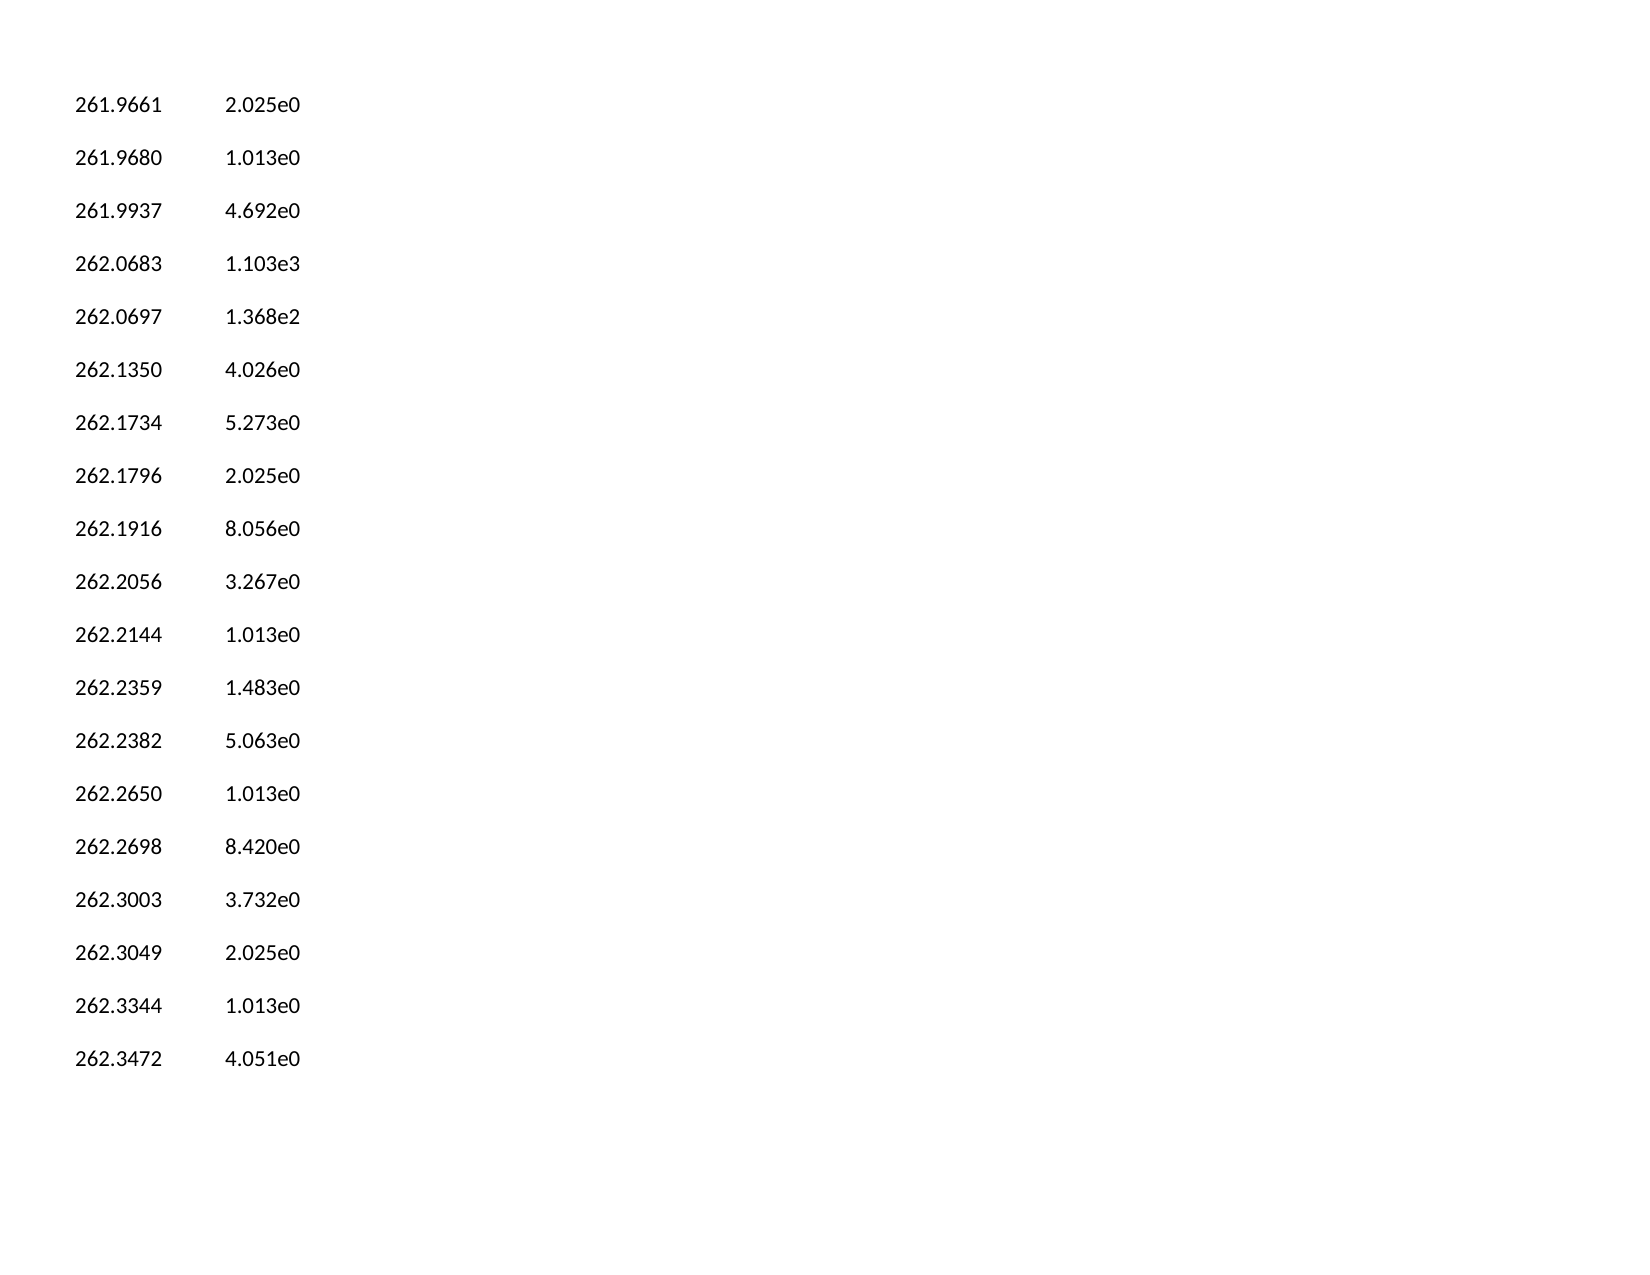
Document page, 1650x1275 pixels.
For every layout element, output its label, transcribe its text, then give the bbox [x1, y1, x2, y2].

text 262.2056 3.267e0 [75, 567, 1563, 595]
text 262.1350 4.026e0 [75, 355, 1563, 383]
text 262.2144 1.013e0 [75, 620, 1563, 648]
text 262.0683 1.103e3 [75, 249, 1563, 277]
text 262.1734 5.273e0 [75, 408, 1563, 436]
text 262.3344 1.013e0 [75, 991, 1563, 1019]
text 261.9661 2.025e0 [75, 90, 1563, 118]
text 262.2650 1.013e0 [75, 779, 1563, 807]
text 262.2359 1.483e0 [75, 673, 1563, 701]
text 262.3472 4.051e0 [75, 1044, 1563, 1072]
text 261.9937 4.692e0 [75, 196, 1563, 224]
text 262.1796 2.025e0 [75, 461, 1563, 489]
text 262.2382 5.063e0 [75, 726, 1563, 754]
text 262.0697 1.368e2 [75, 302, 1563, 330]
text 262.3003 3.732e0 [75, 885, 1563, 913]
text 262.1916 8.056e0 [75, 514, 1563, 542]
text 262.2698 8.420e0 [75, 832, 1563, 860]
text 261.9680 1.013e0 [75, 143, 1563, 171]
text 262.3049 2.025e0 [75, 938, 1563, 966]
